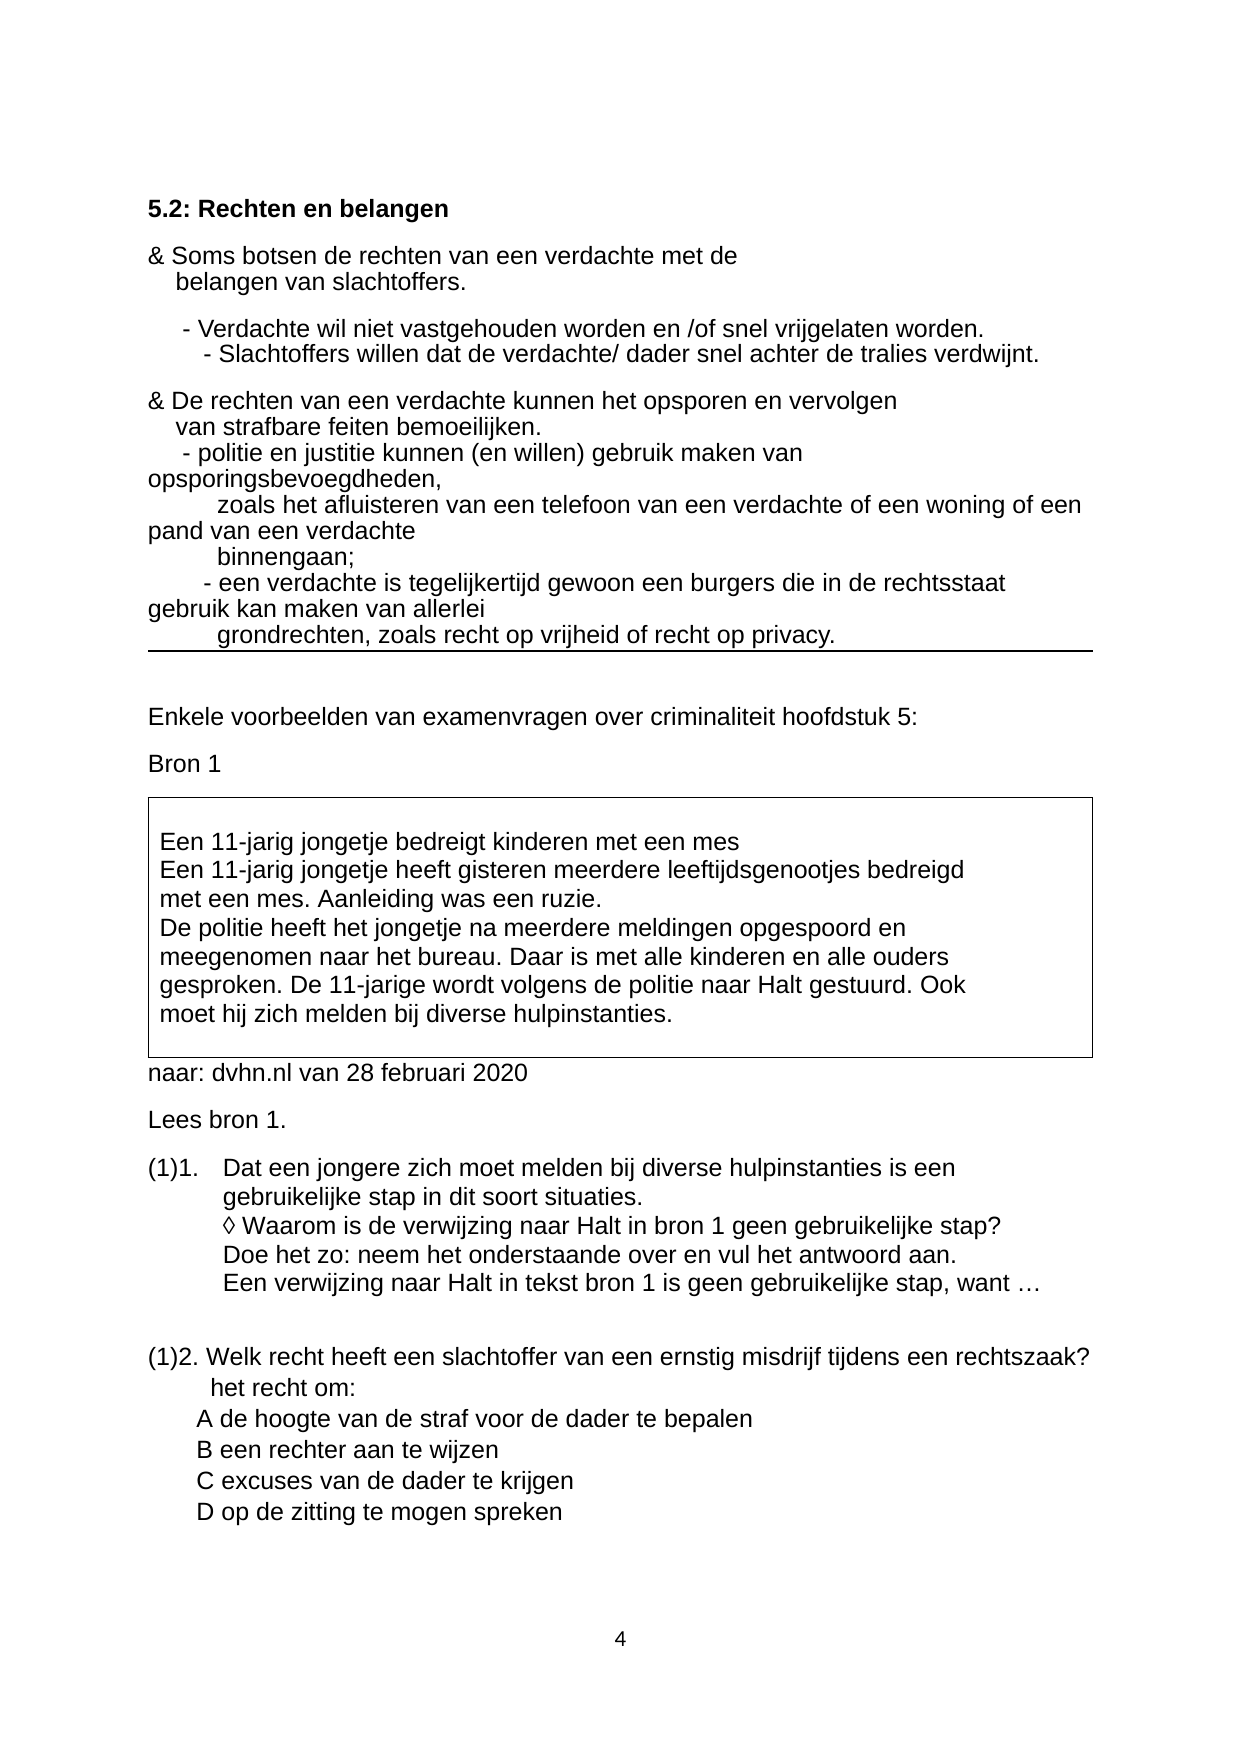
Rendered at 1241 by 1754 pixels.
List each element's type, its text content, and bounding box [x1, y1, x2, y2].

text & De rechten van een verdachte kunnen het opsporen en vervolgen van strafbare feiten bemoeilijken. - politie en justitie kunnen (en willen) gebruik maken van opsporingsbevoegdheden, zoals het afluisteren van een telefoon van een verdachte of een woning of een pand van een verdachte binnengaan; - een verdachte is tegelijkertijd gewoon een burgers die in de rechtsstaat gebruik kan maken van allerlei grondrechten, zoals recht op vrijheid of recht op privacy. [148, 389, 1093, 650]
text Bron 1 [148, 749, 1093, 778]
text 5.2: Rechten en belangen [148, 197, 1093, 223]
text Enkele voorbeelden van examenvragen over criminaliteit hoofdstuk 5: [148, 702, 1093, 730]
text Lees bron 1. [148, 1106, 1093, 1134]
text naar: dvhn.nl van 28 februari 2020 [148, 1058, 1093, 1087]
text (1)2. Welk recht heeft een slachtoffer van een ernstig misdrijf tijdens een rechtszaak? het recht om: A de hoogte van de straf voor de dader te bepalen B een rechter aan te wijzen C excuses van de dader te krijgen D op de zitting te mogen spreken [148, 1342, 1093, 1526]
text - Verdachte wil niet vastgehouden worden en /of snel vrijgelaten worden. - Slachtoffers willen dat de verdachte/ dader snel achter de tralies verdwijnt. [148, 316, 1093, 368]
text & Soms botsen de rechten van een verdachte met de belangen van slachtoffers. [148, 244, 1093, 296]
table_header Een 11-jarig jongetje bedreigt kinderen met een mes Een 11-jarig jongetje heeft gisteren meerdere leeftijdsgenootjes bedreigd met een mes. Aanleiding was een ruzie. De politie heeft het jongetje na meerdere meldingen opgespoord en meegenomen naar het bureau. Daar is met alle kinderen en alle ouders gesproken. De 11-jarige wordt volgens de politie naar Halt gestuurd. Ook moet hij zich melden bij diverse hulpinstanties. [149, 798, 1092, 1057]
list Dat een jongere zich moet melden bij diverse hulpinstanties is een gebruikelijke stap in dit soort situaties. Waarom is de verwijzing naar Halt in bron 1 geen gebruikelijke stap? Doe het zo: neem het onderstaande over en vul het antwoord aan. Een verwijzing naar Halt in tekst bron 1 is geen gebruikelijke stap, want … [148, 1153, 1093, 1297]
